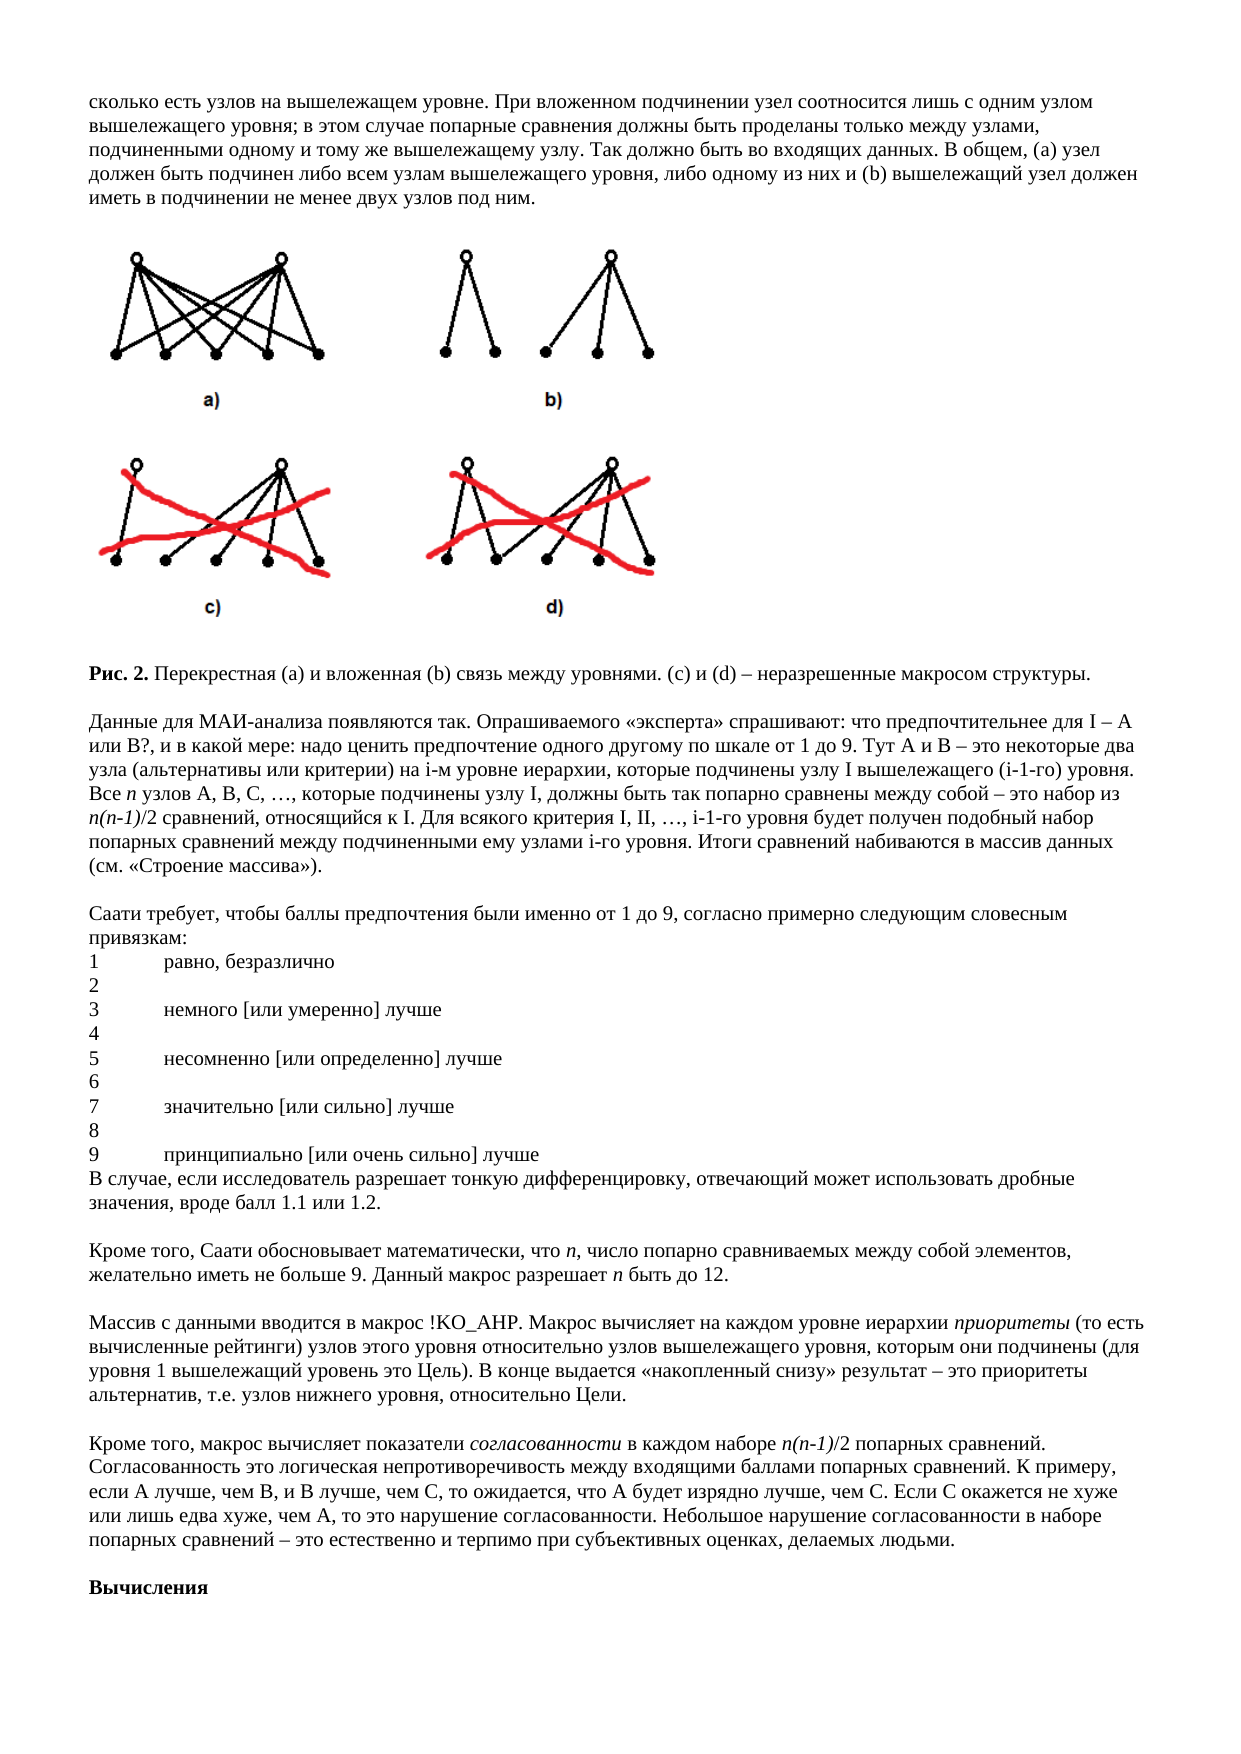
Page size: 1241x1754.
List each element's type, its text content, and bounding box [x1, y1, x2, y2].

text В случае, если исследователь разрешает тонкую дифференцировку, отвечающий может использовать дробные значения, вроде балл 1.1 или 1.2. [89, 1166, 1152, 1214]
text Вычисления [89, 1575, 1152, 1599]
text Кроме того, Саати обосновывает математически, что n, число попарно сравниваемых между собой элементов, желательно иметь не больше 9. Данный макрос разрешает n быть до 12. [89, 1238, 1152, 1286]
text 9 принципиально [или очень сильно] лучше [89, 1142, 1152, 1166]
picture [88, 233, 685, 637]
text 4 [89, 1021, 1152, 1045]
text Саати требует, чтобы баллы предпочтения были именно от 1 до 9, согласно примерно следующим словесным привязкам: [89, 901, 1152, 949]
text 8 [89, 1118, 1152, 1142]
text 7 значительно [или сильно] лучше [89, 1093, 1152, 1118]
text Рис. 2. Перекрестная (a) и вложенная (b) связь между уровнями. (c) и (d) – неразрешенные макросом структуры. [89, 660, 1152, 684]
text 5 несомненно [или определенно] лучше [89, 1045, 1152, 1069]
text 2 [89, 973, 1152, 997]
text Кроме того, макрос вычисляет показатели согласованности в каждом наборе n(n-1)/2 попарных сравнений. Согласованность это логическая непротиворечивость между входящими баллами попарных сравнений. К примеру, если A лучше, чем B, и B лучше, чем C, то ожидается, что A будет изрядно лучше, чем C. Если C окажется не хуже или лишь едва хуже, чем A, то это нарушение согласованности. Небольшое нарушение согласованности в наборе попарных сравнений – это естественно и терпимо при субъективных оценках, делаемых людьми. [89, 1430, 1152, 1551]
text Массив с данными вводится в макрос !KO_AHP. Макрос вычисляет на каждом уровне иерархии приоритеты (то есть вычисленные рейтинги) узлов этого уровня относительно узлов вышележащего уровня, которым они подчинены (для уровня 1 вышележащий уровень это Цель). В конце выдается «накопленный снизу» результат – это приоритеты альтернатив, т.е. узлов нижнего уровня, относительно Цели. [89, 1310, 1152, 1406]
text 1 равно, безразлично [89, 949, 1152, 973]
text Данные для МАИ-анализа появляются так. Опрашиваемого «эксперта» спрашивают: что предпочтительнее для I – A или B?, и в какой мере: надо ценить предпочтение одного другому по шкале от 1 до 9. Тут A и B – это некоторые два узла (альтернативы или критерии) на i-м уровне иерархии, которые подчинены узлу I вышележащего (i-1-го) уровня. Все n узлов A, B, C, …, которые подчинены узлу I, должны быть так попарно сравнены между собой – это набор из n(n-1)/2 сравнений, относящийся к I. Для всякого критерия I, II, …, i-1-го уровня будет получен подобный набор попарных сравнений между подчиненными ему узлами i-го уровня. Итоги сравнений набиваются в массив данных (см. «Строение массива»). [89, 708, 1152, 877]
text 6 [89, 1069, 1152, 1093]
text 3 немного [или умеренно] лучше [89, 997, 1152, 1021]
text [89, 89, 1152, 209]
